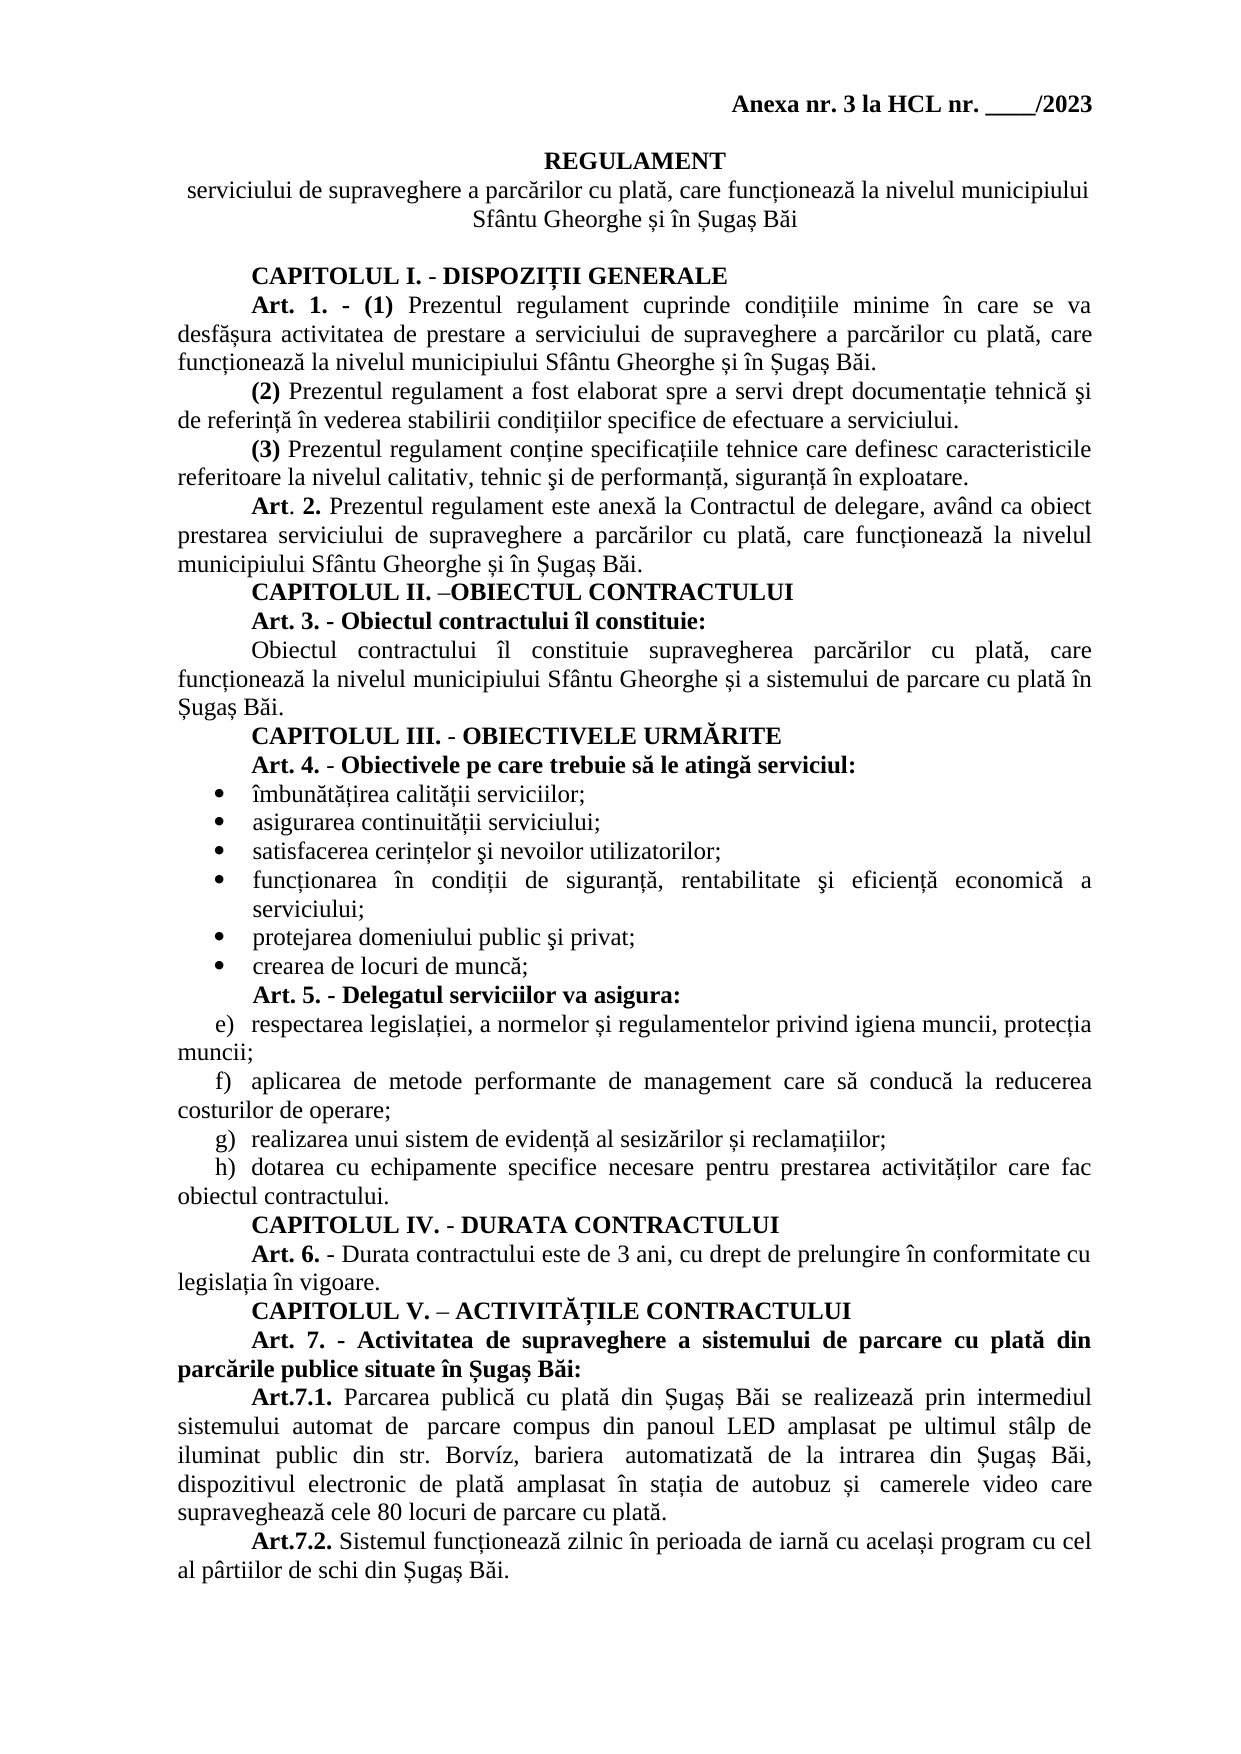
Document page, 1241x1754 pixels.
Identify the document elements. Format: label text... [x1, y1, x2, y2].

text Art. 3. - Obiectul contractului îl constituie: [177, 606, 1092, 635]
text Art. 6. - Durata contractului este de 3 ani, cu drept de prelungire în conformitate cu legislația în vigoare. [177, 1239, 1092, 1296]
text CAPITOLUL III. - OBIECTIVELE URMĂRITE [177, 721, 1092, 750]
text CAPITOLUL I. - DISPOZIȚII GENERALE [177, 261, 1092, 290]
list protejarea domeniului public şi privat; [215, 922, 1092, 951]
list satisfacerea cerințelor şi nevoilor utilizatorilor; [215, 836, 1092, 865]
text CAPITOLUL IV. - DURATA CONTRACTULUI [177, 1210, 1092, 1239]
text Art. 7. - Activitatea de supraveghere a sistemului de parcare cu plată din parcările publice situate în Șugaș Băi: [177, 1325, 1092, 1382]
text Art.7.2. Sistemul funcționează zilnic în perioada de iarnă cu același program cu cel al pârtiilor de schi din Șugaș Băi. [177, 1526, 1092, 1584]
text Art. 2. Prezentul regulament este anexă la Contractul de delegare, având ca obiect prestarea serviciului de supraveghere a parcărilor cu plată, care funcționează la nivelul municipiului Sfântu Gheorghe și în Șugaș Băi. [177, 491, 1092, 577]
list crearea de locuri de muncă; [215, 951, 1092, 980]
text Art. 1. - (1) Prezentul regulament cuprinde condițiile minime în care se va desfășura activitatea de prestare a serviciului de supraveghere a parcărilor cu plată, care funcționează la nivelul municipiului Sfântu Gheorghe și în Șugaș Băi. [177, 290, 1092, 376]
text Art. 4. - Obiectivele pe care trebuie să le atingă serviciul: [177, 750, 1092, 779]
list respectarea legislației, a normelor și regulamentelor privind igiena muncii, protecția muncii; [177, 1009, 1092, 1066]
text CAPITOLUL V. – ACTIVITĂȚILE CONTRACTULUI [177, 1296, 1092, 1325]
text (2) Prezentul regulament a fost elaborat spre a servi drept documentație tehnică şi de referință în vederea stabilirii condițiilor specifice de efectuare a serviciului. [177, 376, 1092, 434]
list funcționarea în condiții de siguranță, rentabilitate şi eficiență economică a serviciului; [215, 865, 1092, 922]
text Art.7.1. Parcarea publică cu plată din Șugaș Băi se realizează prin intermediul sistemului automat de parcare compus din panoul LED amplasat pe ultimul stâlp de iluminat public din str. Borvíz, bariera automatizată de la intrarea din Șugaș Băi, dispozitivul electronic de plată amplasat în stația de autobuz și camerele video care supraveghează cele 80 locuri de parcare cu plată. [177, 1382, 1092, 1526]
text (3) Prezentul regulament conține specificațiile tehnice care definesc caracteristicile referitoare la nivelul calitativ, tehnic şi de performanță, siguranță în exploatare. [177, 434, 1092, 491]
list dotarea cu echipamente specifice necesare pentru prestarea activităților care fac obiectul contractului. [177, 1152, 1092, 1210]
text Anexa nr. 3 la HCL nr. ____/2023 [177, 89, 1092, 117]
text serviciului de supraveghere a parcărilor cu plată, care funcționează la nivelul municipiului Sfântu Gheorghe și în Șugaș Băi [177, 175, 1092, 232]
list aplicarea de metode performante de management care să conducă la reducerea costurilor de operare; [177, 1066, 1092, 1124]
list asigurarea continuității serviciului; [215, 807, 1092, 836]
text Obiectul contractului îl constituie supravegherea parcărilor cu plată, care funcționează la nivelul municipiului Sfântu Gheorghe și a sistemului de parcare cu plată în Șugaș Băi. [177, 635, 1092, 721]
text CAPITOLUL II. –OBIECTUL CONTRACTULUI [177, 577, 1092, 606]
text Art. 5. - Delegatul serviciilor va asigura: [177, 980, 1092, 1009]
list realizarea unui sistem de evidență al sesizărilor și reclamațiilor; [177, 1124, 1092, 1152]
text REGULAMENT [177, 146, 1092, 175]
list îmbunătățirea calității serviciilor; [215, 779, 1092, 807]
